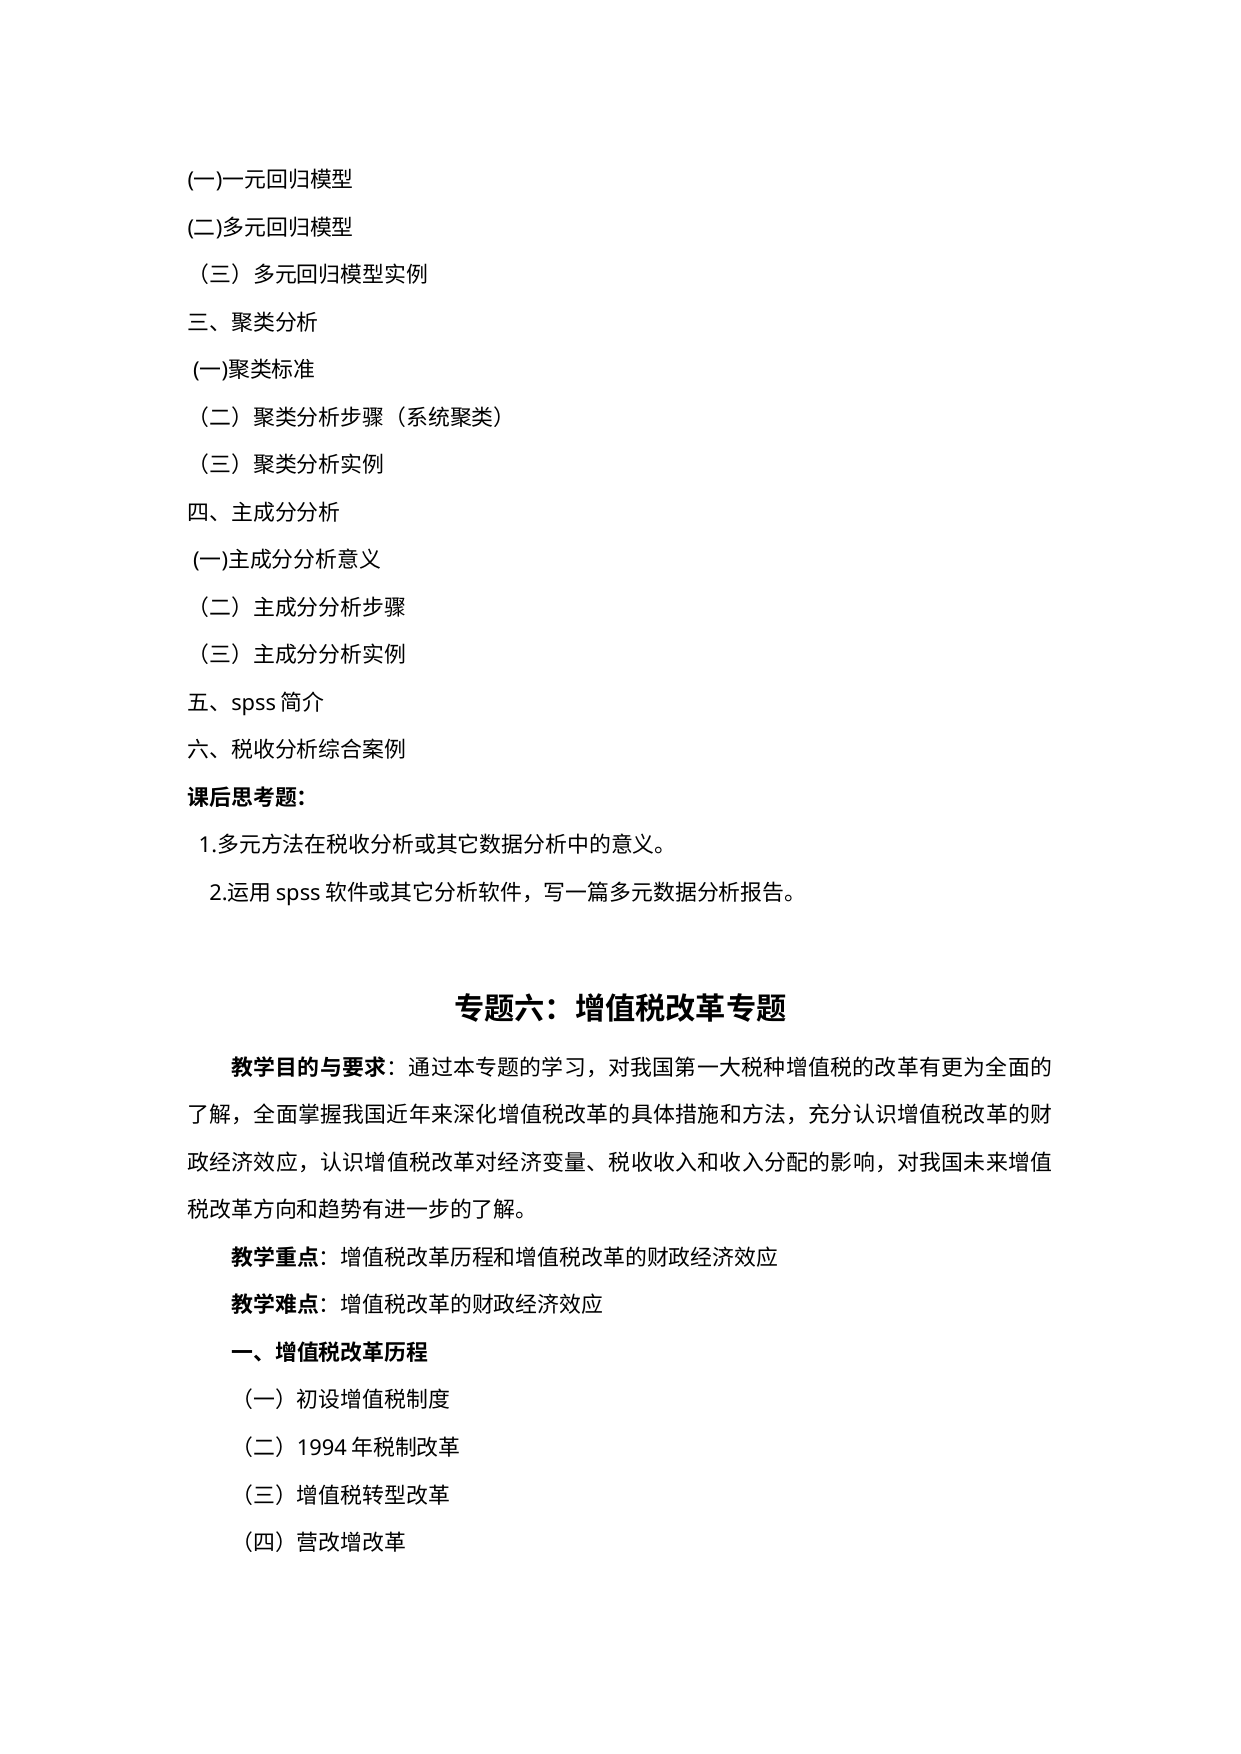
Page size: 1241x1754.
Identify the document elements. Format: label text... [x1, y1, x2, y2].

text （二）1994年税制改革 [187, 1430, 1053, 1462]
text （一）初设增值税制度 [187, 1382, 1053, 1414]
text 四、主成分分析 [187, 495, 1053, 526]
text （二）聚类分析步骤（系统聚类） [187, 400, 1053, 431]
text 六、税收分析综合案例 [187, 732, 1053, 764]
text 三、聚类分析 [187, 305, 1053, 336]
text 教学重点：增值税改革历程和增值税改革的财政经济效应 [187, 1240, 1053, 1272]
text (一)主成分分析意义 [187, 542, 1053, 574]
text 五、spss简介 [187, 685, 1053, 717]
text (一)一元回归模型 [187, 162, 1053, 194]
text (二)多元回归模型 [187, 209, 1053, 241]
text 一、增值税改革历程 [187, 1335, 1053, 1367]
text （二）主成分分析步骤 [187, 590, 1053, 622]
text （三）多元回归模型实例 [187, 257, 1053, 289]
text (一)聚类标准 [187, 352, 1053, 384]
text （三）主成分分析实例 [187, 637, 1053, 669]
text （四）营改增改革 [187, 1525, 1053, 1557]
text 教学目的与要求：通过本专题的学习，对我国第一大税种增值税的改革有更为全面的了解，全面掌握我国近年来深化增值税改革的具体措施和方法，充分认识增值税改革的财政经济效应，认识增值税改革对经济变量、税收收入和收入分配的影响，对我国未来增值税改革方向和趋势有进一步的了解。 [187, 1050, 1053, 1224]
text 2.运用spss软件或其它分析软件，写一篇多元数据分析报告。 [187, 875, 1053, 907]
text 教学难点：增值税改革的财政经济效应 [187, 1287, 1053, 1319]
text 专题六：增值税改革专题 [187, 984, 1053, 1028]
text （三）聚类分析实例 [187, 447, 1053, 479]
text 课后思考题： [187, 780, 1053, 812]
text （三）增值税转型改革 [187, 1478, 1053, 1509]
text 1.多元方法在税收分析或其它数据分析中的意义。 [187, 827, 1053, 859]
